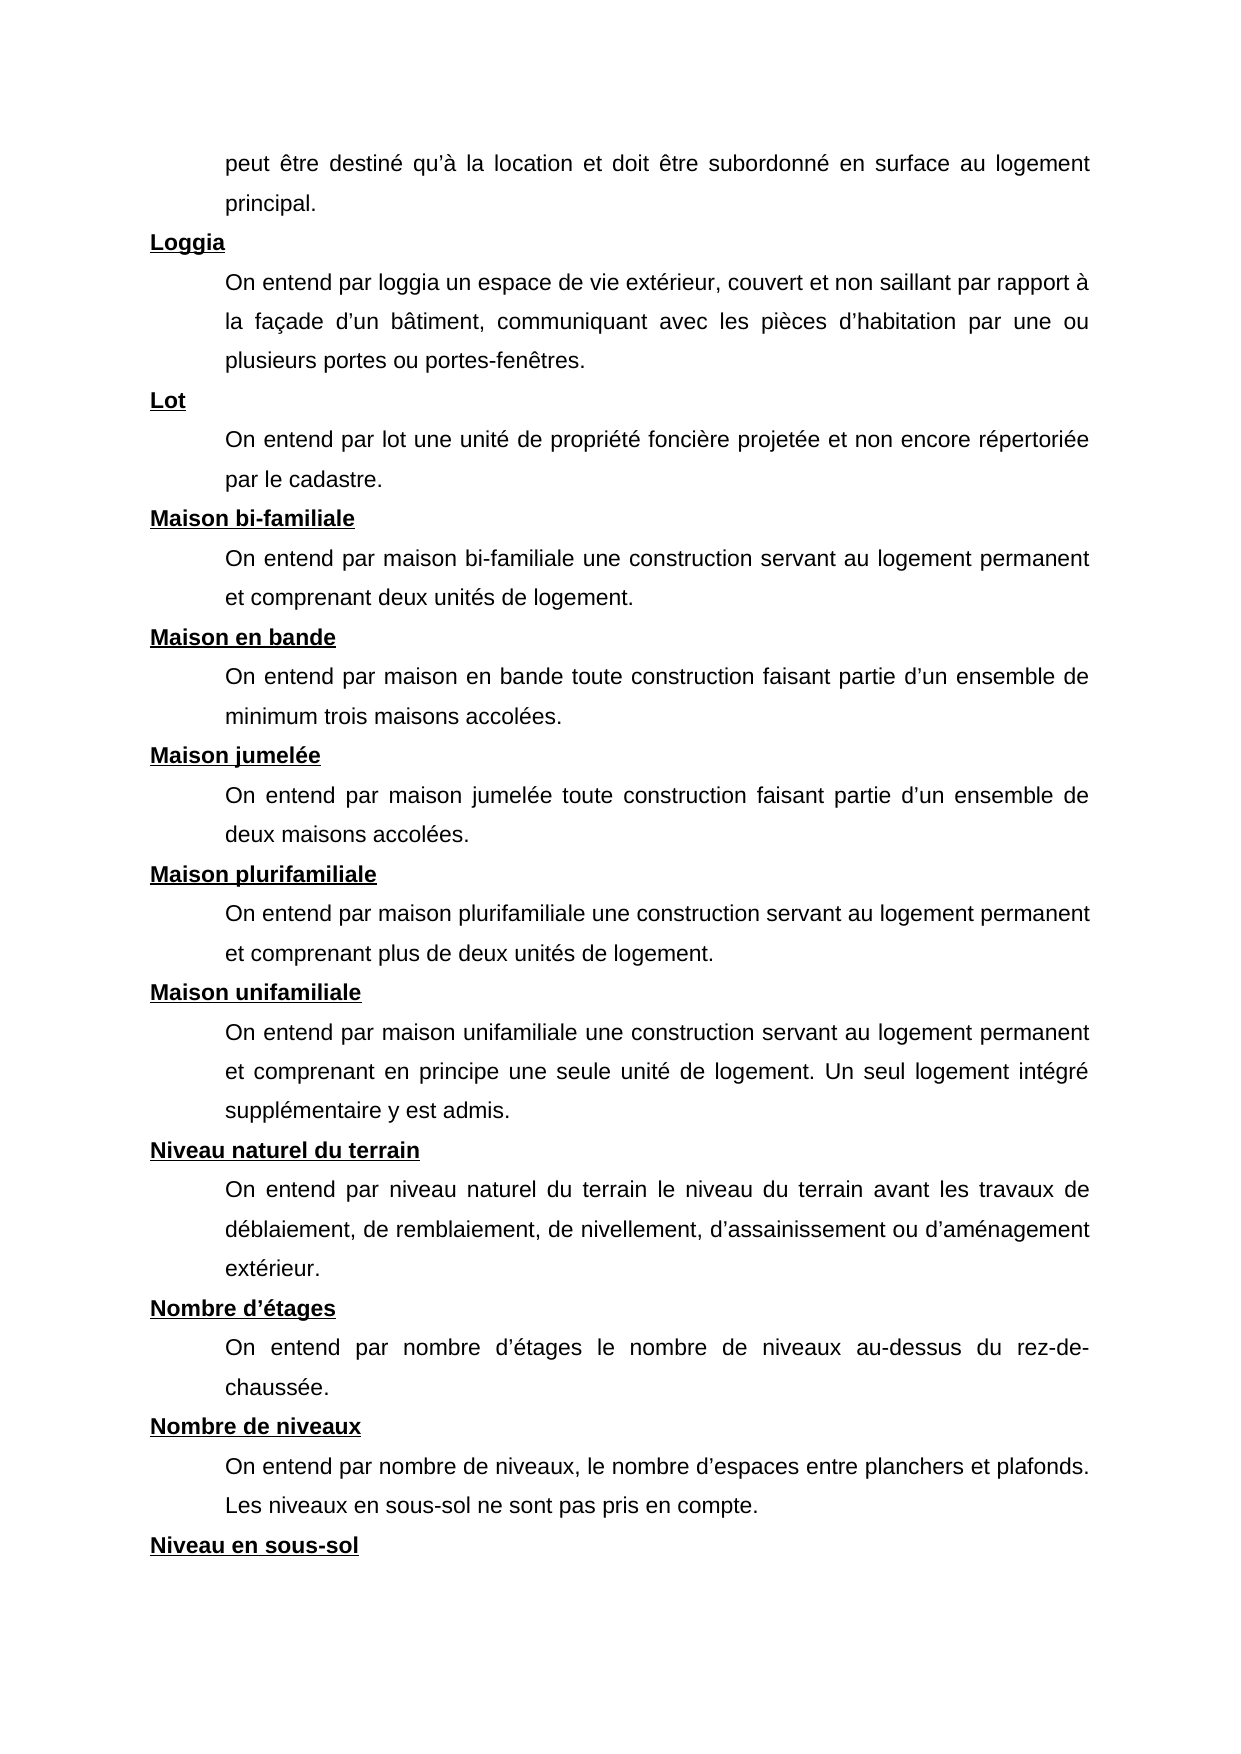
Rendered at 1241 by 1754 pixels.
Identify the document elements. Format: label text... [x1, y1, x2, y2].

text On entend par niveau naturel du terrain le niveau du terrain avant les travaux de déblaiement, de remblaiement, de nivellement, d’assainissement ou d’aménagement extérieur. [225, 1176, 1090, 1282]
text On entend par maison jumelée toute construction faisant partie d’un ensemble de deux maisons accolées. [225, 782, 1090, 847]
text On entend par maison unifamiliale une construction servant au logement permanent et comprenant en principe une seule unité de logement. Un seul logement intégré supplémentaire y est admis. [225, 1018, 1090, 1124]
text On entend par maison bi-familiale une construction servant au logement permanent et comprenant deux unités de logement. [225, 545, 1090, 611]
text Nombre de niveaux [150, 1413, 1090, 1440]
text Maison jumelée [150, 742, 1090, 768]
text Niveau en sous-sol [150, 1532, 1090, 1558]
text On entend par loggia un espace de vie extérieur, couvert et non saillant par rapport à la façade d’un bâtiment, communiquant avec les pièces d’habitation par une ou plusieurs portes ou portes-fenêtres. [225, 268, 1090, 374]
text Maison en bande [150, 624, 1090, 650]
text On entend par maison en bande toute construction faisant partie d’un ensemble de minimum trois maisons accolées. [225, 663, 1090, 729]
text Maison plurifamiliale [150, 861, 1090, 887]
text On entend par maison plurifamiliale une construction servant au logement permanent et comprenant plus de deux unités de logement. [225, 900, 1090, 966]
text Niveau naturel du terrain [150, 1137, 1090, 1163]
text Loggia [150, 229, 1090, 255]
text Lot [150, 387, 1090, 413]
text Maison unifamiliale [150, 979, 1090, 1005]
text On entend par nombre d’étages le nombre de niveaux au-dessus du rez-de-chaussée. [225, 1334, 1090, 1400]
text On entend par lot une unité de propriété foncière projetée et non encore répertoriée par le cadastre. [225, 426, 1090, 492]
text On entend par nombre de niveaux, le nombre d’espaces entre planchers et plafonds. Les niveaux en sous-sol ne sont pas pris en compte. [225, 1453, 1090, 1519]
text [225, 150, 1090, 216]
text Maison bi-familiale [150, 505, 1090, 532]
text Nombre d’étages [150, 1295, 1090, 1321]
